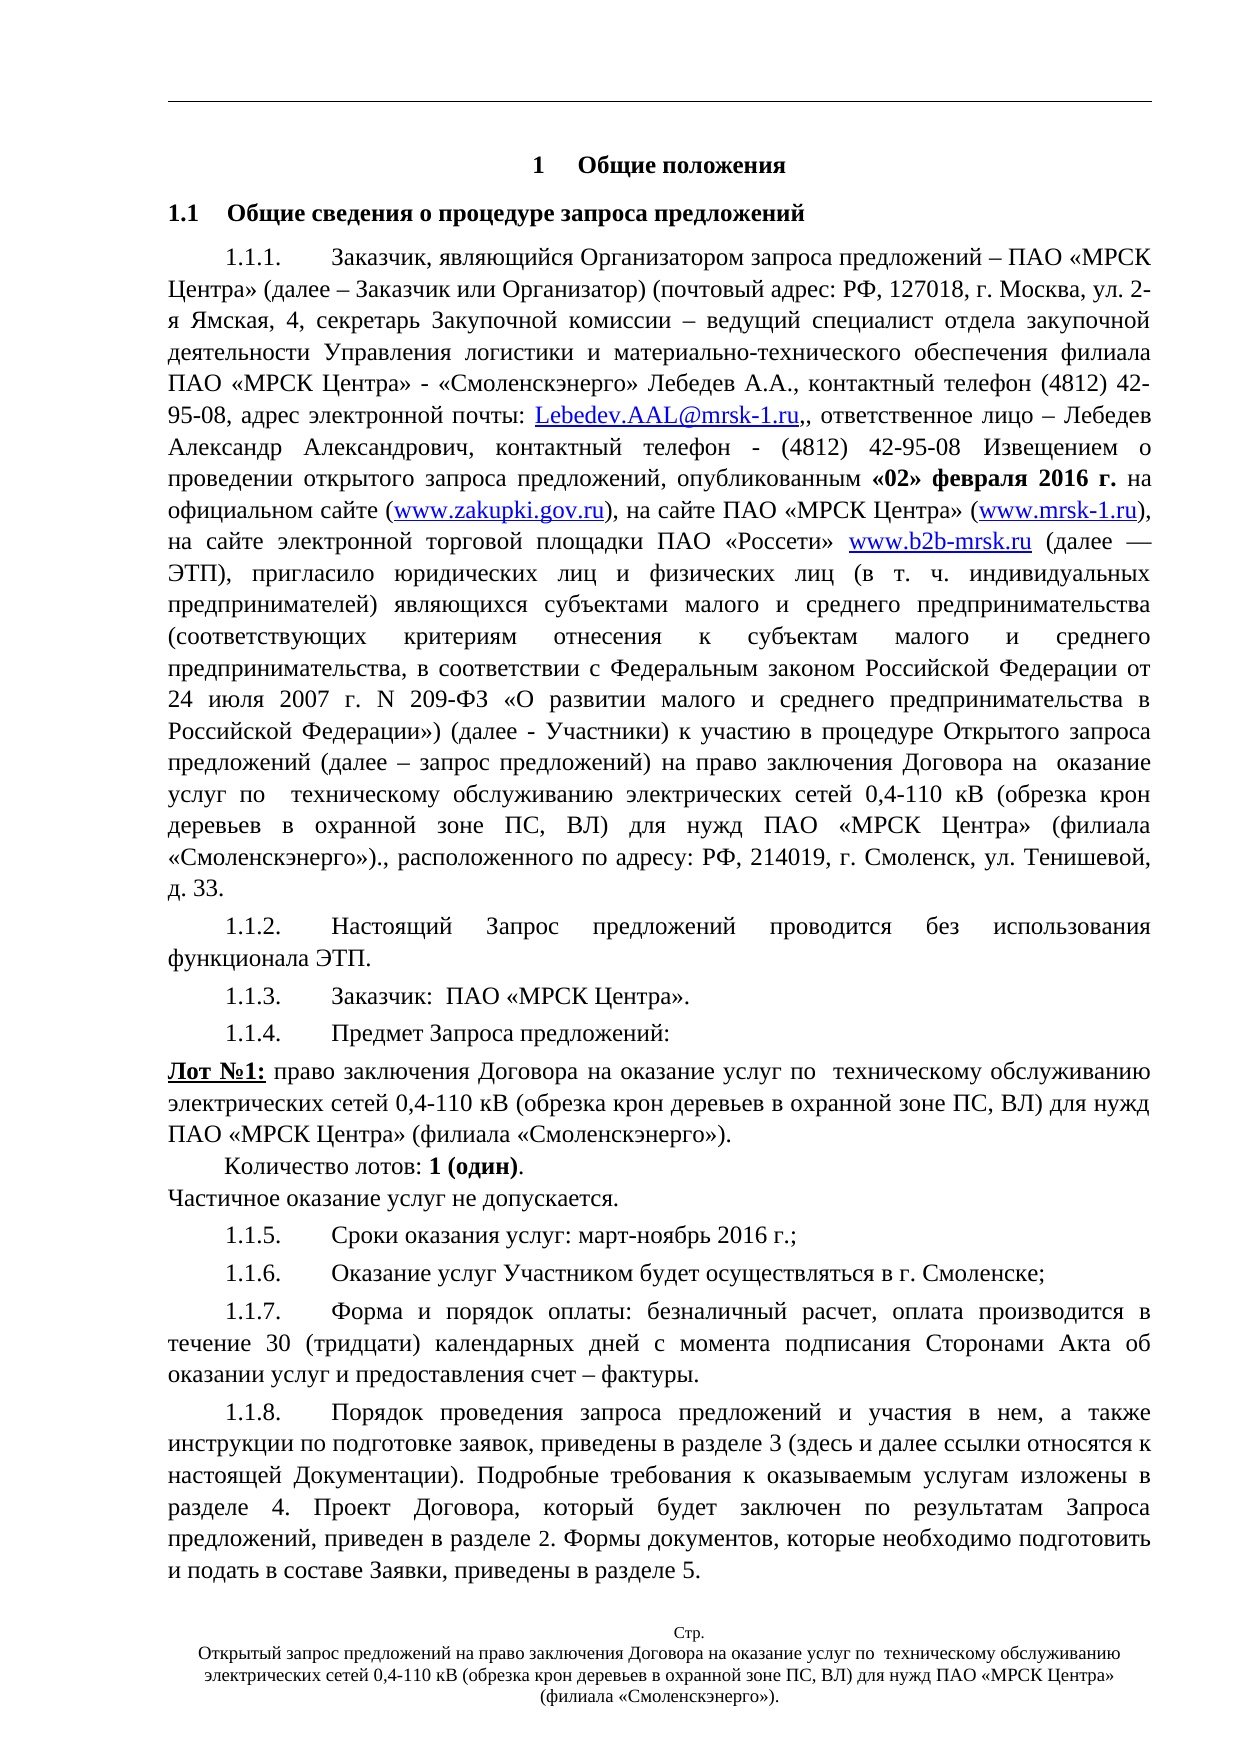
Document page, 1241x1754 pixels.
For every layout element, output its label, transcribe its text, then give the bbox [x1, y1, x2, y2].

list Порядок проведения запроса предложений и участия в нем, а также инструкции по подготовке заявок, приведены в разделе 3 (здесь и далее ссылки относятся к настоящей Документации). Подробные требования к оказываемым услугам изложены в разделе 4. Проект Договора, который будет заключен по результатам Запроса предложений, приведен в разделе 2. Формы документов, которые необходимо подготовить и подать в составе Заявки, приведены в разделе 5. [168, 1397, 1152, 1583]
subtitle Общие положения [166, 150, 1152, 179]
list Настоящий Запрос предложений проводится без использования функционала ЭТП. [168, 911, 1152, 972]
list Сроки оказания услуг: март-ноябрь 2016 г.; [168, 1220, 1152, 1249]
list Заказчик, являющийся Организатором запроса предложений – ПАО «МРСК Центра» (далее – Заказчик или Организатор) (почтовый адрес: РФ, 127018, г. Москва, ул. 2-я Ямская, 4, секретарь Закупочной комиссии – ведущий специалист отдела закупочной деятельности Управления логистики и материально-технического обеспечения филиала ПАО «МРСК Центра» - «Смоленскэнерго» Лебедев А.А., контактный телефон (4812) 42-95-08, адрес электронной почты: Lebedev.AAL@mrsk-1.ru,, ответственное лицо – Лебедев Александр Александрович, контактный телефон - (4812) 42-95-08 Извещением о проведении открытого запроса предложений, опубликованным «02» февраля 2016 г. на официальном сайте (www.zakupki.gov.ru), на сайте ПАО «МРСК Центра» (www.mrsk-1.ru), на сайте электронной торговой площадки ПАО «Россети» www.b2b-mrsk.ru (далее — ЭТП), пригласило юридических лиц и физических лиц (в т. ч. индивидуальных предпринимателей) являющихся субъектами малого и среднего предпринимательства (соответствующих критериям отнесения к субъектам малого и среднего предпринимательства, в соответствии с Федеральным законом Российской Федерации от 24 июля 2007 г. N 209-ФЗ «О развитии малого и среднего предпринимательства в Российской Федерации») (далее - Участники) к участию в процедуре Открытого запроса предложений (далее – запрос предложений) на право заключения Договора на оказание услуг по техническому обслуживанию электрических сетей 0,4-110 кВ (обрезка крон деревьев в охранной зоне ПС, ВЛ) для нужд ПАО «МРСК Центра» (филиала «Смоленскэнерго»)., расположенного по адресу: РФ, 214019, г. Смоленск, ул. Тенишевой, д. 33. [168, 242, 1152, 902]
subtitle Общие сведения о процедуре запроса предложений [168, 198, 1152, 227]
text Количество лотов: 1 (один). [168, 1151, 1152, 1180]
text Лот №1: право заключения Договора на оказание услуг по техническому обслуживанию электрических сетей 0,4-110 кВ (обрезка крон деревьев в охранной зоне ПС, ВЛ) для нужд ПАО «МРСК Центра» (филиала «Смоленскэнерго»). [168, 1056, 1152, 1148]
list Частичное оказание услуг не допускается. [168, 1183, 1152, 1211]
list Оказание услуг Участником будет осуществляться в г. Смоленске; [168, 1258, 1152, 1287]
list Форма и порядок оплаты: безналичный расчет, оплата производится в течение 30 (тридцати) календарных дней с момента подписания Сторонами Акта об оказании услуг и предоставления счет – фактуры. [168, 1296, 1152, 1388]
list Заказчик: ПАО «МРСК Центра». [168, 981, 1152, 1009]
list Предмет Запроса предложений: [168, 1018, 1152, 1047]
